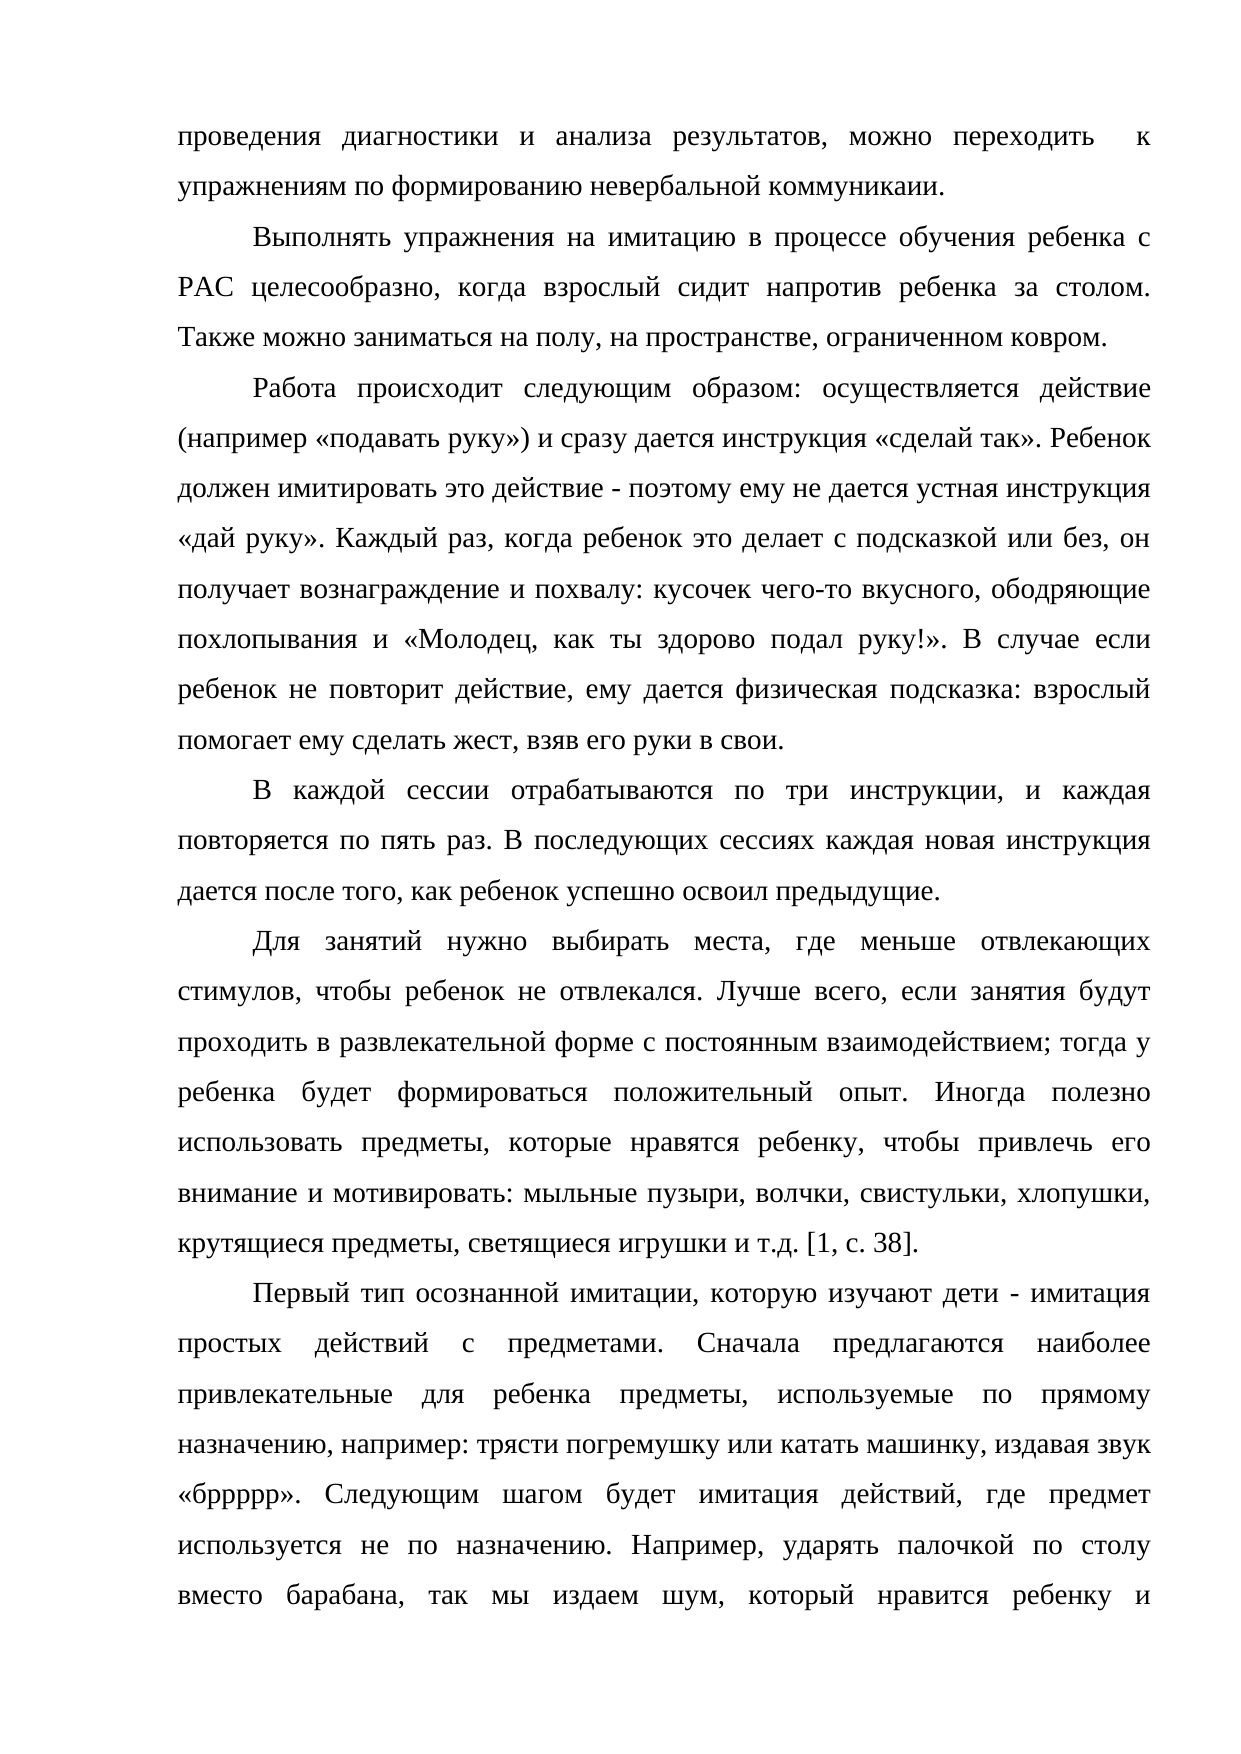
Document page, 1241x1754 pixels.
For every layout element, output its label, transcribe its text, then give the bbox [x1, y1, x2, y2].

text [177, 1275, 1152, 1611]
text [177, 118, 1152, 202]
text Работа происходит следующим образом: осуществляется действие (например «подавать руку») и сразу дается инструкция «сделай так». Ребенок должен имитировать это действие - поэтому ему не дается устная инструкция «дай руку». Каждый раз, когда ребенок это делает с подсказкой или без, он получает вознаграждение и похвалу: кусочек чего-то вкусного, ободряющие похлопывания и «Молодец, как ты здорово подал руку!». В случае если ребенок не повторит действие, ему дается физическая подсказка: взрослый помогает ему сделать жест, взяв его руки в свои. [177, 370, 1152, 755]
text Для занятий нужно выбирать места, где меньше отвлекающих стимулов, чтобы ребенок не отвлекался. Лучше всего, если занятия будут проходить в развлекательной форме с постоянным взаимодействием; тогда у ребенка будет формироваться положительный опыт. Иногда полезно использовать предметы, которые нравятся ребенку, чтобы привлечь его внимание и мотивировать: мыльные пузыри, волчки, свистульки, хлопушки, крутящиеся предметы, светящиеся игрушки и т.д. [1, с. 38]. [177, 923, 1152, 1258]
text Выполнять упражнения на имитацию в процессе обучения ребенка с РАС целесообразно, когда взрослый сидит напротив ребенка за столом. Также можно заниматься на полу, на пространстве, ограниченном ковром. [177, 219, 1152, 353]
text В каждой сессии отрабатываются по три инструкции, и каждая повторяется по пять раз. В последующих сессиях каждая новая инструкция дается после того, как ребенок успешно освоил предыдущие. [177, 772, 1152, 906]
